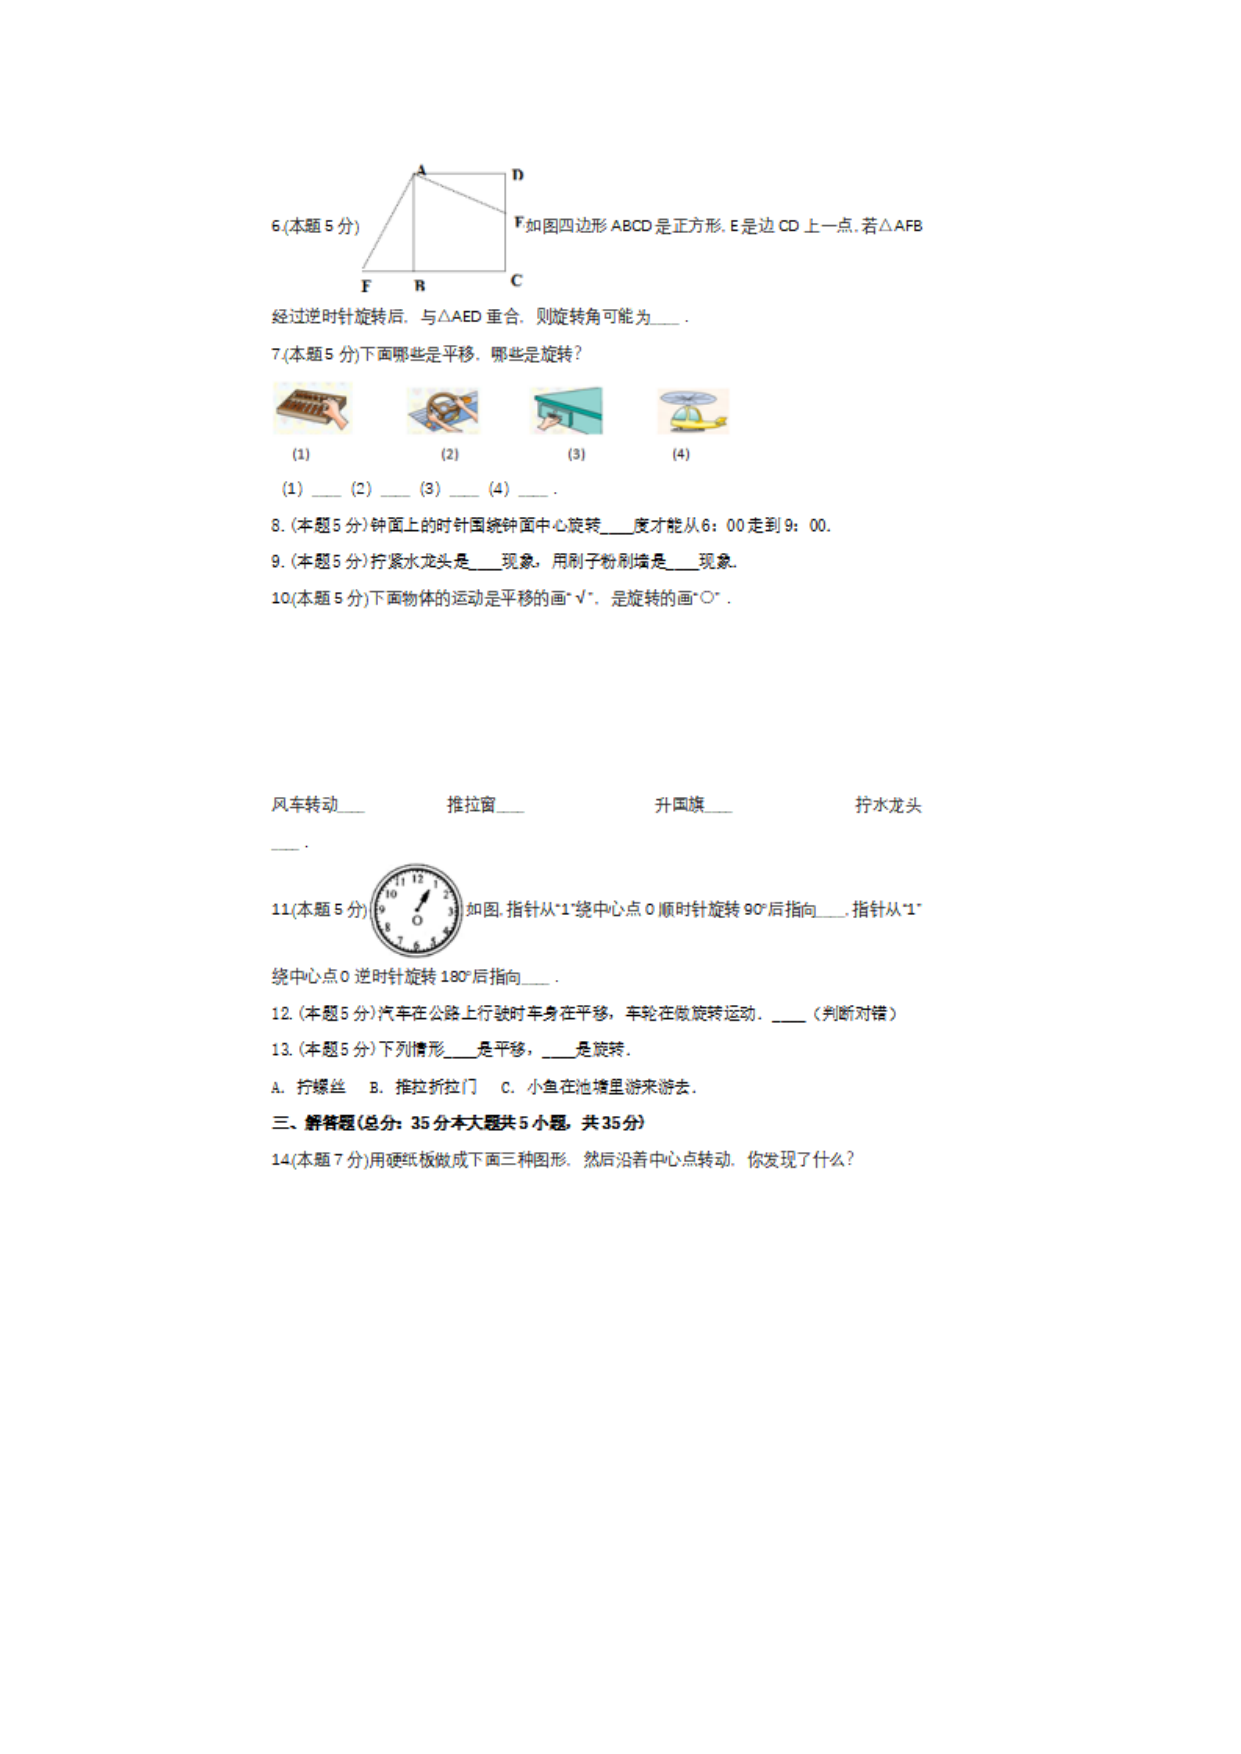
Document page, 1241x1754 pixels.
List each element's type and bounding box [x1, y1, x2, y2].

picture [245, 162, 995, 1198]
